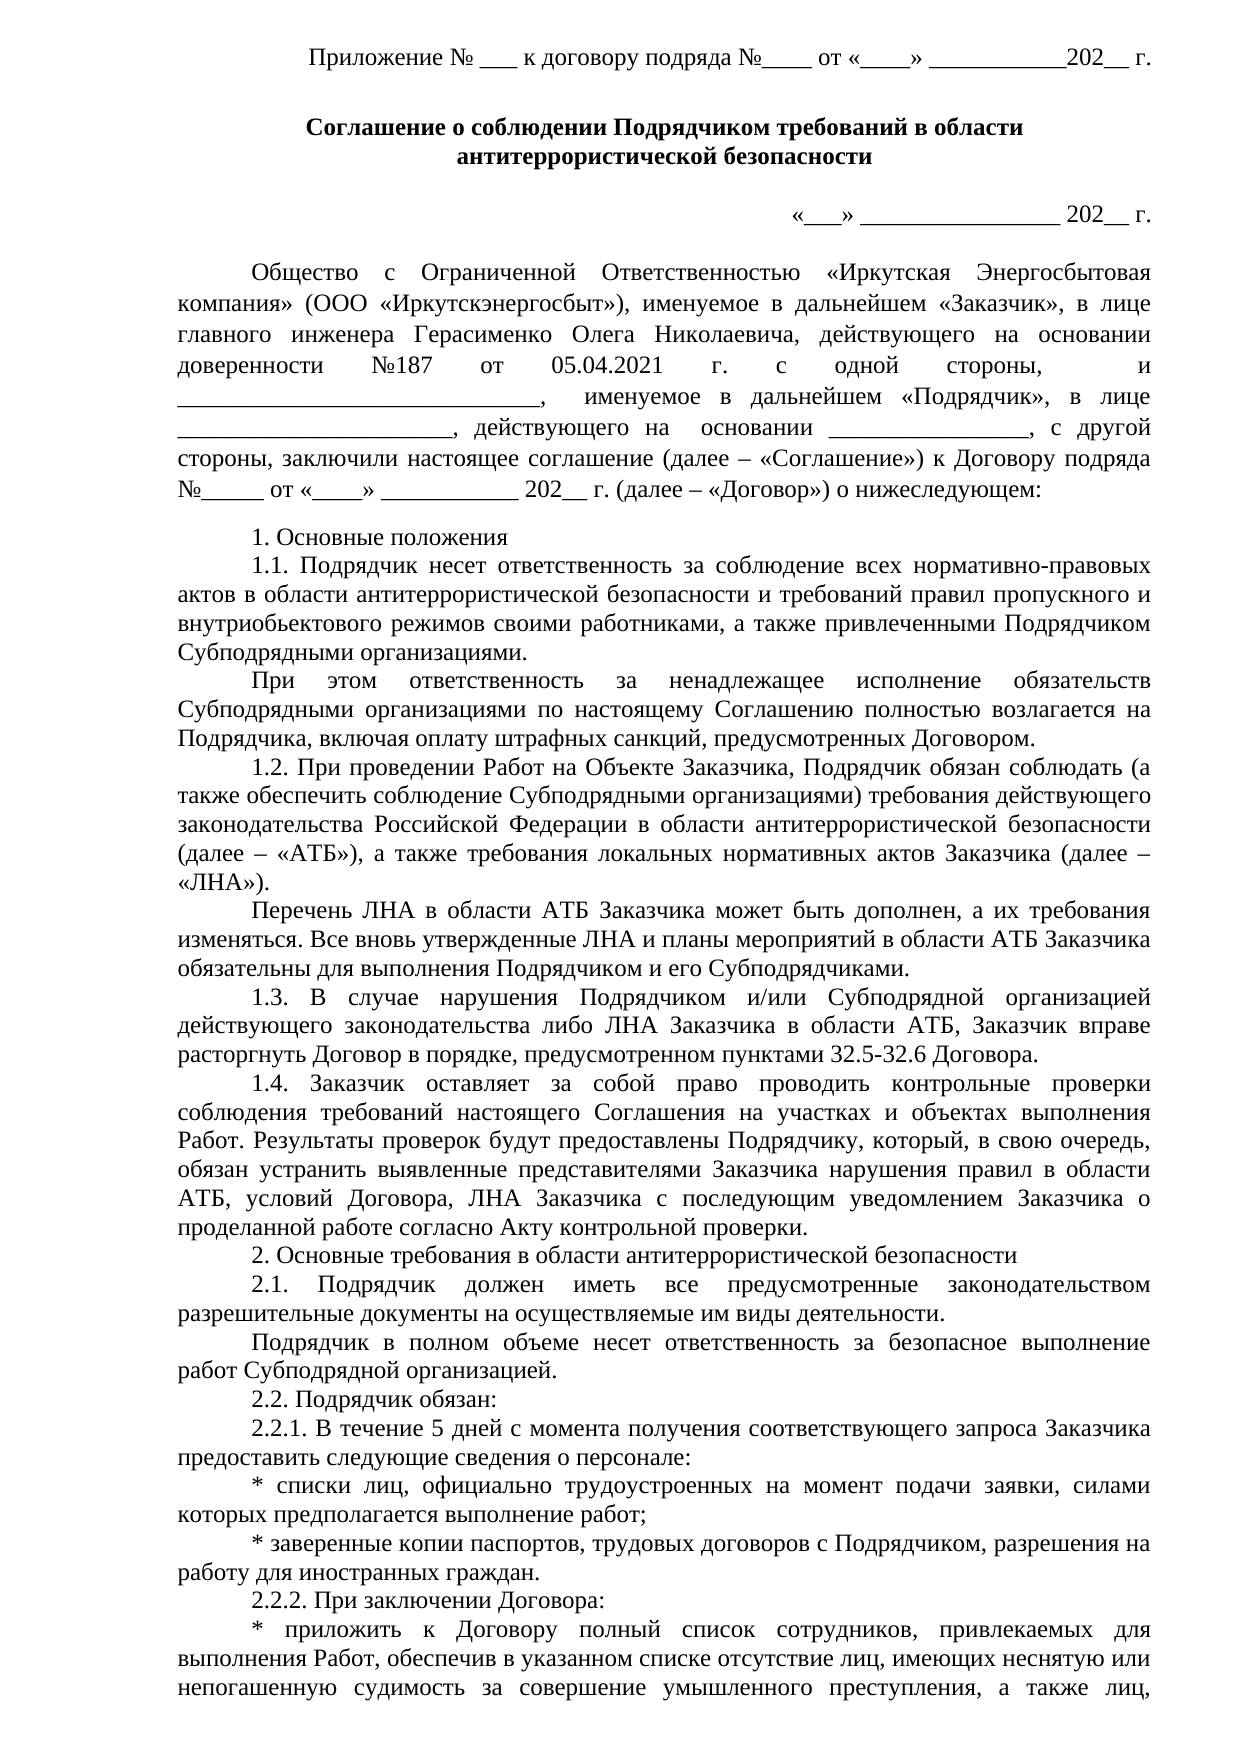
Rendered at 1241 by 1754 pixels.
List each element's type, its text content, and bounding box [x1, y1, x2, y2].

text 2.2.1. В течение 5 дней с момента получения соответствующего запроса Заказчика предоставить следующие сведения о персонале: [177, 1413, 1152, 1470]
text Подрядчик в полном объеме несет ответственность за безопасное выполнение работ Субподрядной организацией. [177, 1327, 1152, 1384]
text * списки лиц, официально трудоустроенных на момент подачи заявки, силами которых предполагается выполнение работ; [177, 1470, 1152, 1528]
text 2.2.2. При заключении Договора: [177, 1585, 1152, 1614]
text 2.2. Подрядчик обязан: [177, 1384, 1152, 1413]
text 1.4. Заказчик оставляет за собой право проводить контрольные проверки соблюдения требований настоящего Соглашения на участках и объектах выполнения Работ. Результаты проверок будут предоставлены Подрядчику, который, в свою очередь, обязан устранить выявленные представителями Заказчика нарушения правил в области АТБ, условий Договора, ЛНА Заказчика с последующим уведомлением Заказчика о проделанной работе согласно Акту контрольной проверки. [177, 1068, 1152, 1240]
text 1.2. При проведении Работ на Объекте Заказчика, Подрядчик обязан соблюдать (а также обеспечить соблюдение Субподрядными организациями) требования действующего законодательства Российской Федерации в области антитеррористической безопасности (далее – «АТБ»), а также требования локальных нормативных актов Заказчика (далее – «ЛНА»). [177, 752, 1152, 895]
text 2.1. Подрядчик должен иметь все предусмотренные законодательством разрешительные документы на осуществляемые им виды деятельности. [177, 1269, 1152, 1327]
text При этом ответственность за ненадлежащее исполнение обязательств Субподрядными организациями по настоящему Соглашению полностью возлагается на Подрядчика, включая оплату штрафных санкций, предусмотренных Договором. [177, 665, 1152, 752]
text 1.1. Подрядчик несет ответственность за соблюдение всех нормативно-правовых актов в области антитеррористической безопасности и требований правил пропускного и внутриобьектового режимов своими работниками, а также привлеченными Подрядчиком Субподрядными организациями. [177, 550, 1152, 665]
text * заверенные копии паспортов, трудовых договоров с Подрядчиком, разрешения на работу для иностранных граждан. [177, 1528, 1152, 1585]
text «___» ________________ 202__ г. [177, 199, 1152, 227]
text 1. Основные положения [177, 522, 1152, 550]
list Приложение № ___ к договору подряда №____ от «____» ___________202__ г. [177, 42, 1152, 99]
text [177, 1614, 1152, 1700]
text 2. Основные требования в области антитеррористической безопасности [177, 1240, 1152, 1269]
text Общество с Ограниченной Ответственностью «Иркутская Энергосбытовая компания» (ООО «Иркутскэнергосбыт»), именуемое в дальнейшем «Заказчик», в лице главного инженера Герасименко Олега Николаевича, действующего на основании доверенности №187 от 05.04.2021 г. с одной стороны, и _____________________________, именуемое в дальнейшем «Подрядчик», в лице ______________________, действующего на основании ________________, с другой стороны, заключили настоящее соглашение (далее – «Соглашение») к Договору подряда №_____ от «____» ___________ 202__ г. (далее – «Договор») о нижеследующем: [177, 257, 1152, 503]
list Соглашение о соблюдении Подрядчиком требований в области антитеррористической безопасности [177, 112, 1152, 169]
text 1.3. В случае нарушения Подрядчиком и/или Субподрядной организацией действующего законодательства либо ЛНА Заказчика в области АТБ, Заказчик вправе расторгнуть Договор в порядке, предусмотренном пунктами 32.5-32.6 Договора. [177, 982, 1152, 1068]
text Перечень ЛНА в области АТБ Заказчика может быть дополнен, а их требования изменяться. Все вновь утвержденные ЛНА и планы мероприятий в области АТБ Заказчика обязательны для выполнения Подрядчиком и его Субподрядчиками. [177, 895, 1152, 982]
